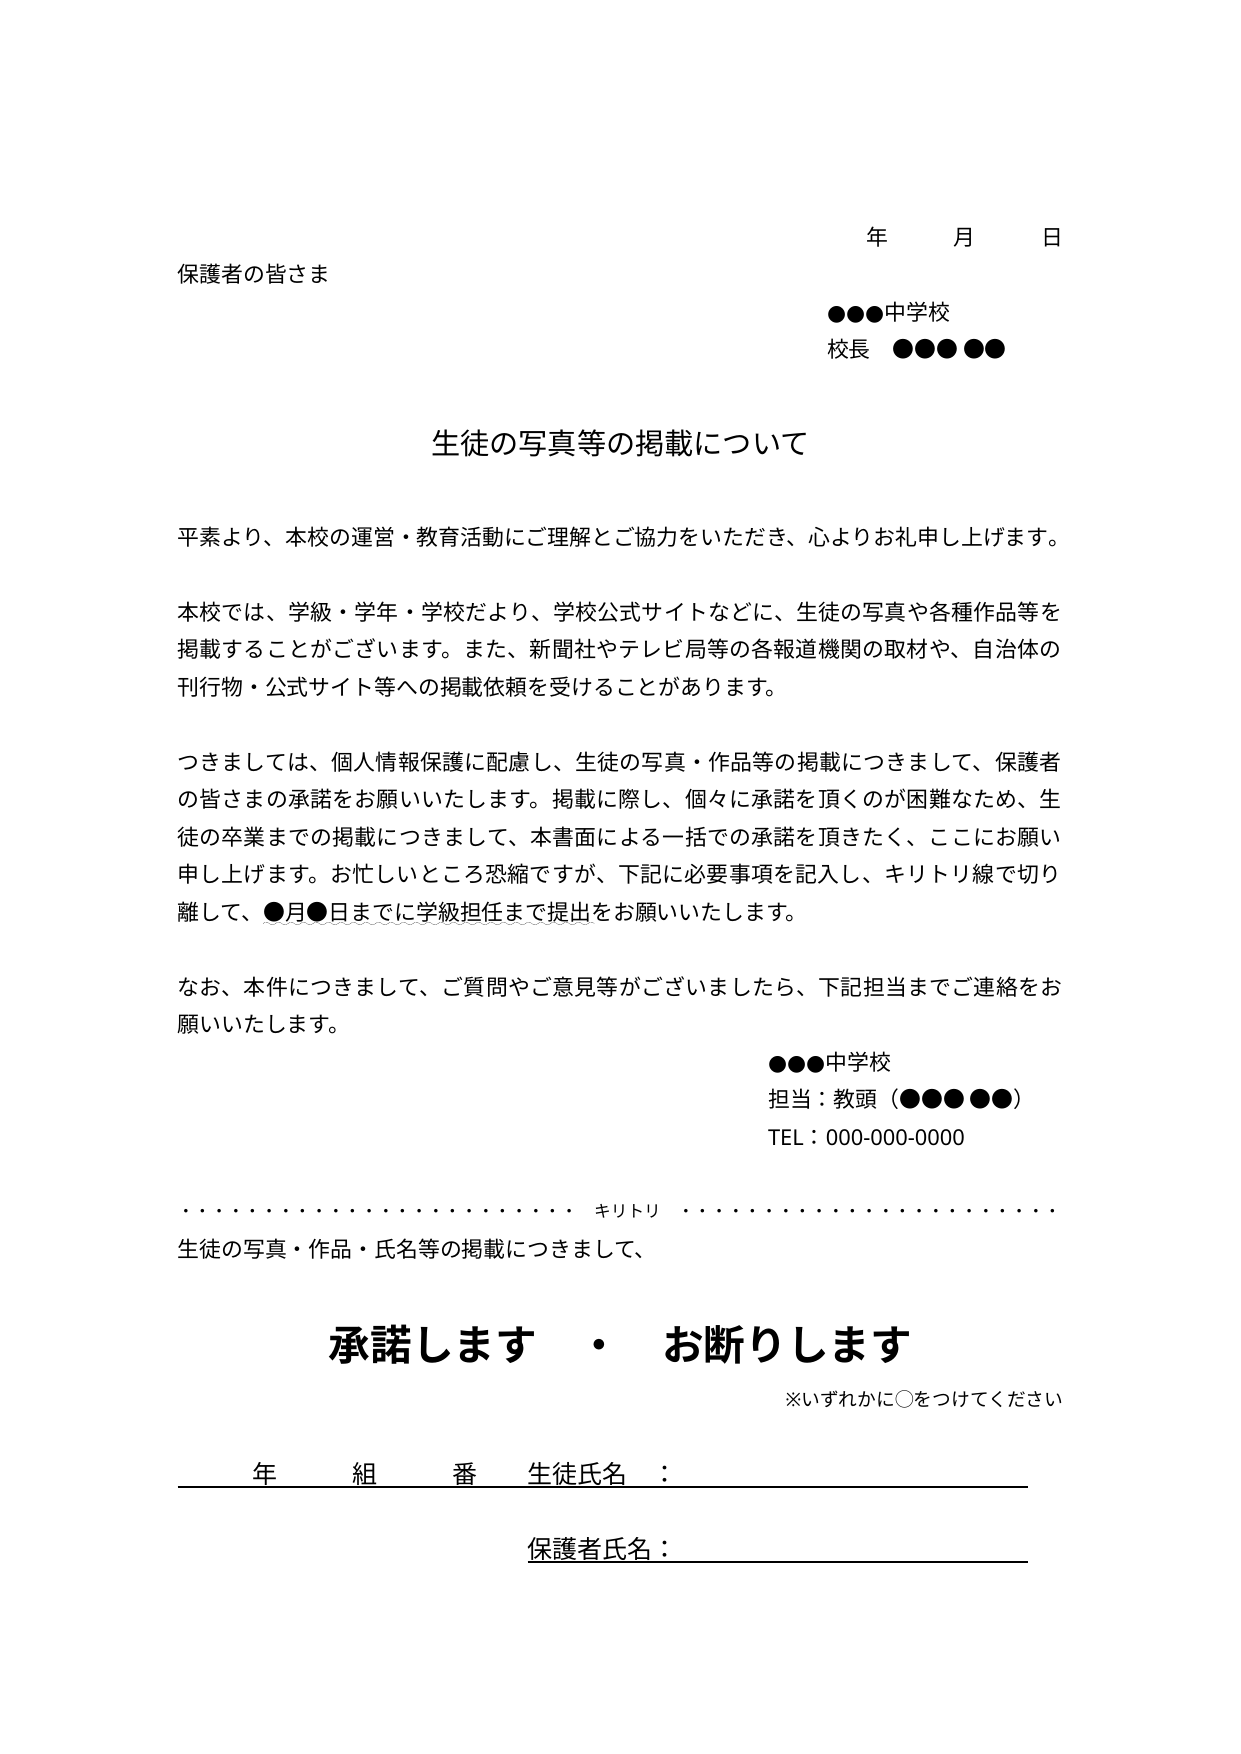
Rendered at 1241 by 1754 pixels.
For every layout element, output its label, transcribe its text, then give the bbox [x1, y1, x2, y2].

text つきましては、個人情報保護に配慮し、生徒の写真・作品等の掲載につきまして、保護者の皆さまの承諾をお願いいたします。掲載に際し、個々に承諾を頂くのが困難なため、生徒の卒業までの掲載につきまして、本書面による一括での承諾を頂きたく、ここにお願い申し上げます。お忙しいところ恐縮ですが、下記に必要事項を記入し、キリトリ線で切り離して、●月●日までに学級担任まで提出をお願いいたします。 [177, 742, 1063, 929]
text ●●●中学校 [177, 292, 1063, 329]
text 生徒の写真・作品・氏名等の掲載につきまして、 [177, 1229, 1063, 1267]
text 年 組 番 生徒氏名 ： [177, 1454, 1063, 1492]
text ●●●中学校 [177, 1042, 1063, 1079]
text 平素より、本校の運営・教育活動にご理解とご協力をいただき、心よりお礼申し上げます。 [177, 517, 1063, 554]
text 校長 ●●● ●● [177, 329, 1063, 367]
text 年 月 日 [177, 217, 1063, 254]
text ※いずれかに◯をつけてください [177, 1379, 1063, 1417]
text 保護者氏名： [177, 1529, 1063, 1567]
text TEL：000-000-0000 [177, 1117, 1063, 1154]
text 保護者の皆さま [177, 254, 1063, 292]
text 本校では、学級・学年・学校だより、学校公式サイトなどに、生徒の写真や各種作品等を掲載することがございます。また、新聞社やテレビ局等の各報道機関の取材や、自治体の刊行物・公式サイト等への掲載依頼を受けることがあります。 [177, 592, 1063, 704]
text なお、本件につきまして、ご質問やご意見等がございましたら、下記担当までご連絡をお願いいたします。 [177, 967, 1063, 1042]
text 承諾します ・ お断りします [177, 1304, 1063, 1379]
text 生徒の写真等の掲載について [177, 404, 1063, 479]
text ・・・・・・・・・・・・・・・・・・・・・・・・ キリトリ ・・・・・・・・・・・・・・・・・・・・・・・ [177, 1192, 1063, 1229]
text 担当：教頭（●●● ●●） [177, 1079, 1063, 1117]
